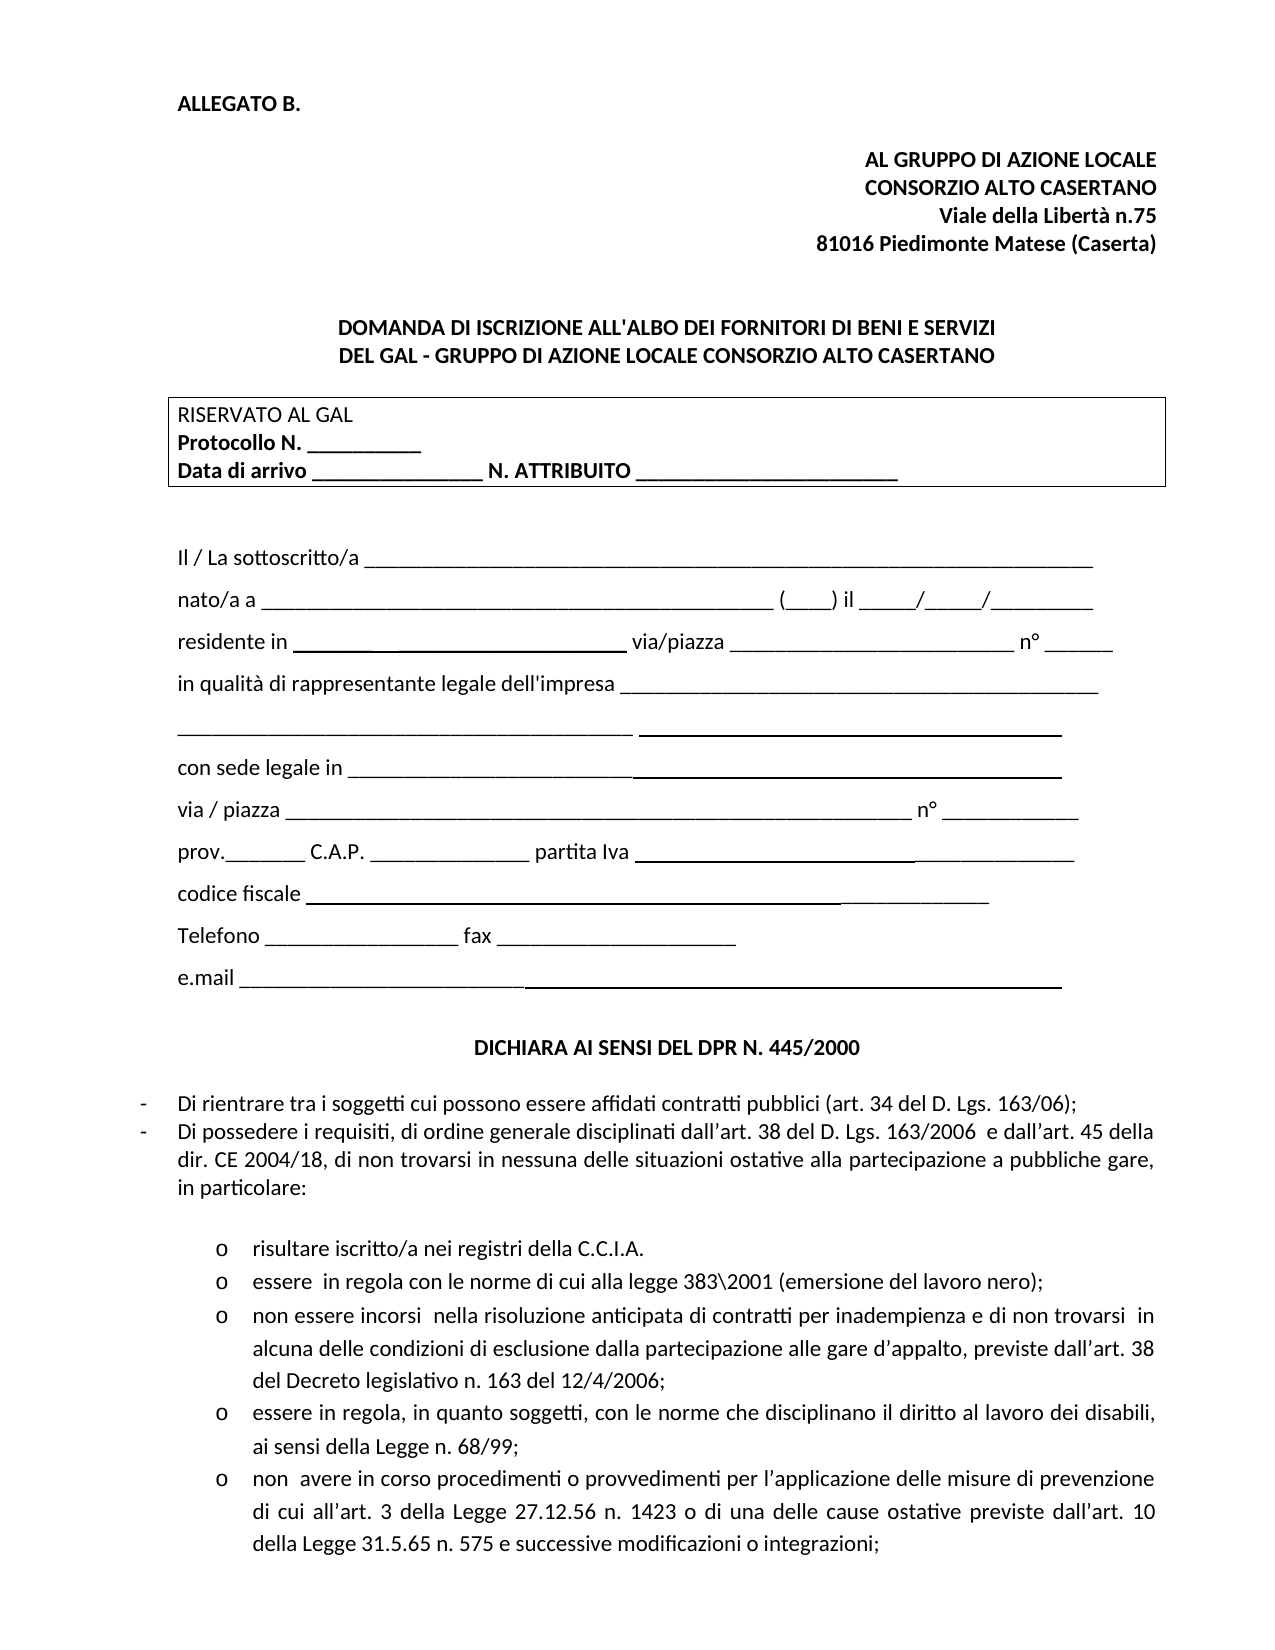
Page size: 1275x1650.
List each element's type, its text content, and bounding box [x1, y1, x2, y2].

text DICHIARA AI SENSI DEL DPR N. 445/2000 [177, 1033, 1157, 1061]
text Data di arrivo _______________ N. ATTRIBUITO _______________________ [169, 453, 1165, 486]
text Il / La sottoscritto/a ________________________________________________________________ [177, 543, 1157, 571]
list non avere in corso procedimenti o provvedimenti per l’applicazione delle misure di prevenzione di cui all’art. 3 della Legge 27.12.56 n. 1423 o di una delle cause ostative previste dall’art. 10 della Legge 31.5.65 n. 575 e successive modificazioni o integrazioni; [215, 1464, 1157, 1558]
list essere in regola con le norme di cui alla legge 383\2001 (emersione del lavoro nero); [215, 1267, 1157, 1296]
list risultare iscritto/a nei registri della C.C.I.A. [215, 1234, 1157, 1263]
text con sede legale in _________________________ [177, 753, 1157, 781]
text nato/a a _____________________________________________ (____) il _____/_____/_________ [177, 585, 1157, 613]
text DOMANDA DI ISCRIZIONE ALL'ALBO DEI FORNITORI DI BENI E SERVIZI [177, 313, 1157, 341]
text CONSORZIO ALTO CASERTANO [177, 173, 1157, 201]
text DEL GAL - GRUPPO DI AZIONE LOCALE CONSORZIO ALTO CASERTANO [177, 341, 1157, 369]
list Di rientrare tra i soggetti cui possono essere affidati contratti pubblici (art. 34 del D. Lgs. 163/06); [140, 1089, 1157, 1117]
text RISERVATO AL GAL [169, 398, 1165, 428]
list non essere incorsi nella risoluzione anticipata di contratti per inadempienza e di non trovarsi in alcuna delle condizioni di esclusione dalla partecipazione alle gare d’appalto, previste dall’art. 38 del Decreto legislativo n. 163 del 12/4/2006; [215, 1301, 1157, 1394]
text ALLEGATO B. [177, 89, 1157, 117]
list essere in regola, in quanto soggetti, con le norme che disciplinano il diritto al lavoro dei disabili, ai sensi della Legge n. 68/99; [215, 1398, 1157, 1460]
text 81016 Piedimonte Matese (Caserta) [177, 229, 1157, 257]
text e.mail _________________________ [177, 963, 1157, 991]
text Viale della Libertà n.75 [177, 201, 1157, 229]
text AL GRUPPO DI AZIONE LOCALE [177, 145, 1157, 173]
text Protocollo N. __________ [177, 428, 1157, 453]
text in qualità di rappresentante legale dell'impresa __________________________________________ [177, 669, 1157, 697]
list Di possedere i requisiti, di ordine generale disciplinati dall’art. 38 del D. Lgs. 163/2006 e dall’art. 45 della dir. CE 2004/18, di non trovarsi in nessuna delle situazioni ostative alla partecipazione a pubbliche gare, in particolare: [140, 1117, 1157, 1201]
text prov._______ C.A.P. ______________ partita Iva ______________ [177, 837, 1157, 865]
text residente in _______ ____________________ via/piazza _________________________ n° ______ [177, 627, 1157, 655]
text ________________________________________ [177, 711, 1157, 739]
text Telefono _________________ fax _____________________ [177, 921, 1157, 949]
text via / piazza _______________________________________________________ n° ____________ [177, 795, 1157, 823]
text codice fiscale _____________ [177, 879, 1157, 907]
